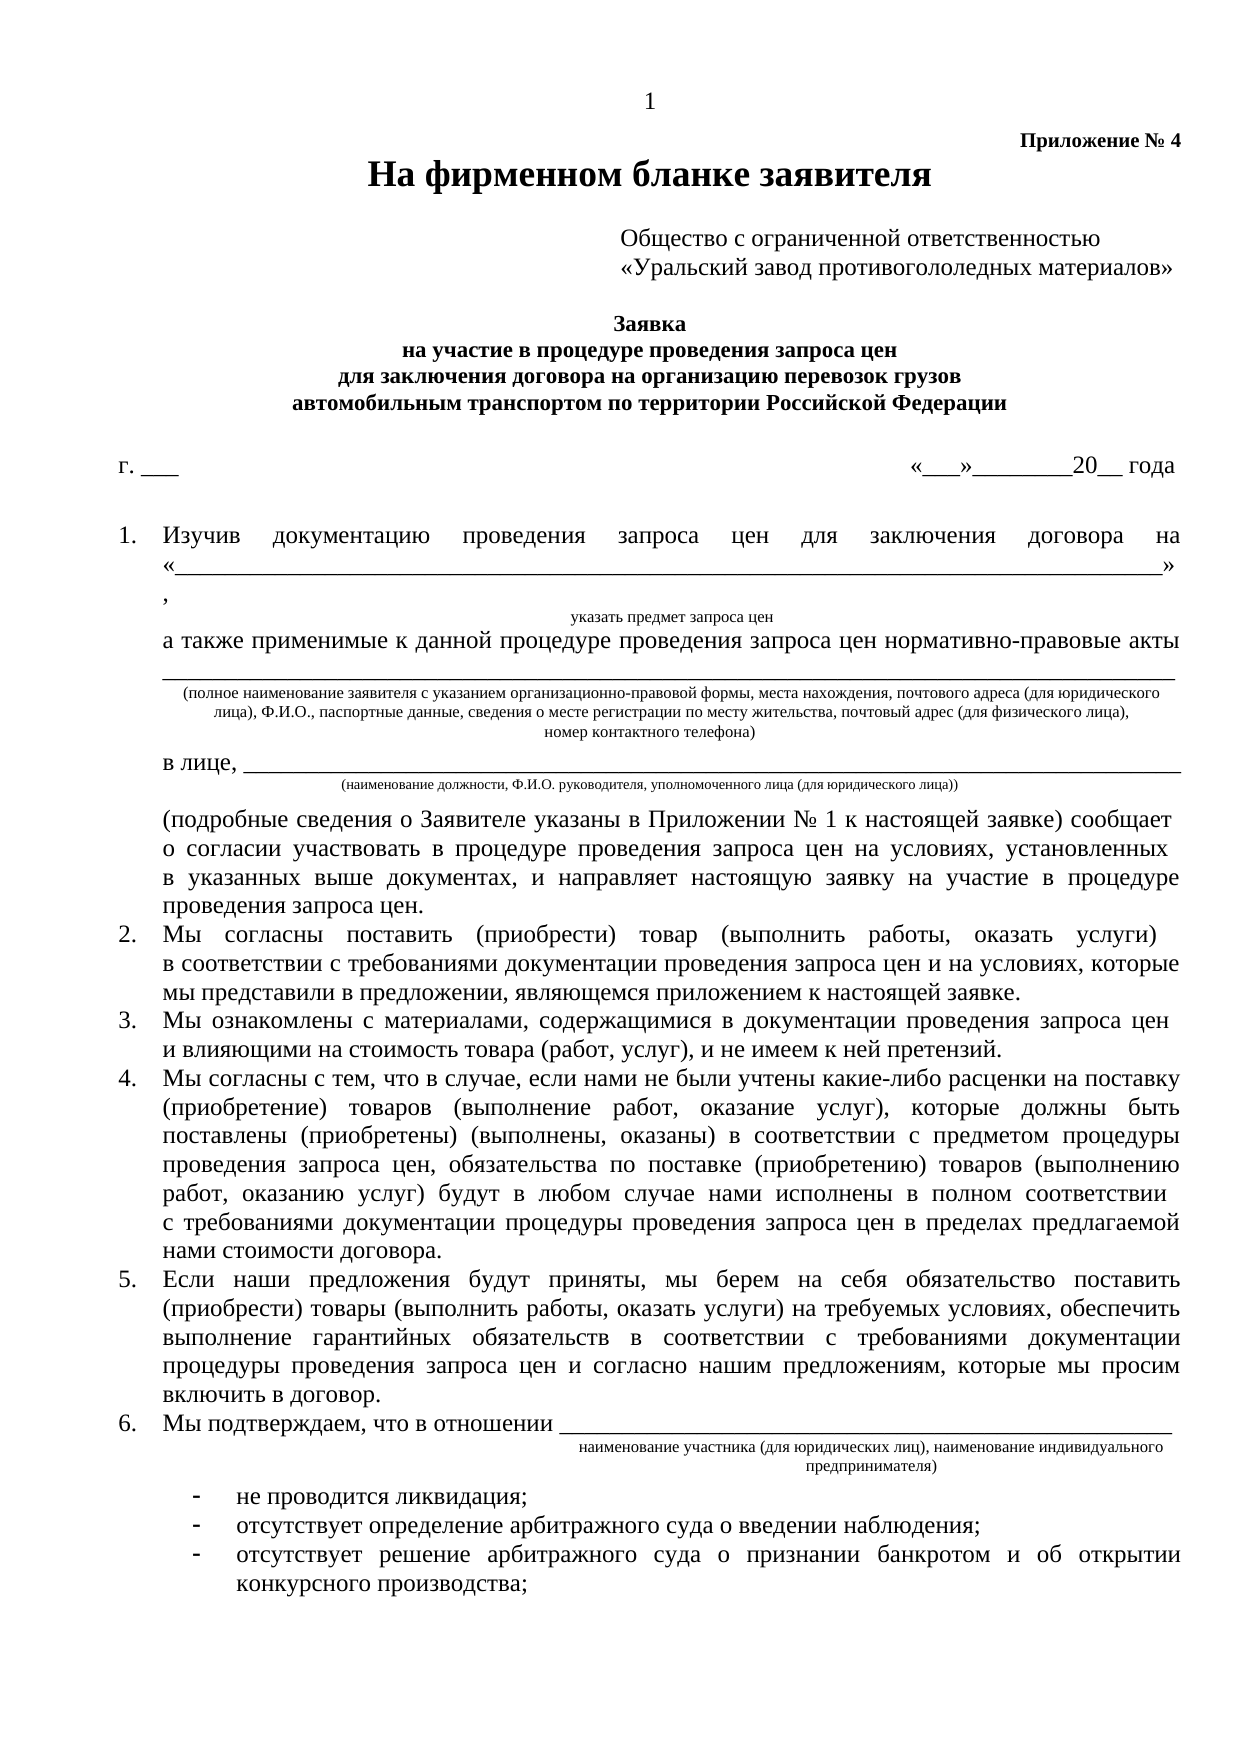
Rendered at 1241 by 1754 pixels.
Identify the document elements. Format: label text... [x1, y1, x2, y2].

list отсутствует решение арбитражного суда о признании банкротом и об открытии конкурсного производства; [192, 1539, 1181, 1596]
text (полное наименование заявителя с указанием организационно-правовой формы, места нахождения, почтового адреса (для юридического лица), Ф.И.О., паспортные данные, сведения о месте регистрации по месту жительства, почтовый адрес (для физического лица), [162, 683, 1181, 721]
text «Уральский завод противогололедных материалов» [620, 252, 1181, 281]
list Изучив документацию проведения запроса цен для заключения договора на «_______________________________________________________________________________», [118, 520, 1181, 606]
text автомобильным транспортом по территории Российской Федерации [118, 389, 1181, 415]
list Мы ознакомлены с материалами, содержащимися в документации проведения запроса цен и влияющими на стоимость товара (работ, услуг), и не имеем к ней претензий. [118, 1006, 1181, 1063]
text Общество с ограниченной ответственностью [620, 223, 1181, 252]
text для заключения договора на организацию перевозок грузов [118, 362, 1181, 389]
text наименование участника (для юридических лиц), наименование индивидуального предпринимателя) [561, 1437, 1181, 1475]
text Заявка [118, 310, 1181, 336]
list Мы подтверждаем, что в отношении _________________________________________________ [118, 1408, 1181, 1437]
text На фирменном бланке заявителя [118, 152, 1181, 195]
list Мы согласны поставить (приобрести) товар (выполнить работы, оказать услуги) в соответствии с требованиями документации проведения запроса цен и на условиях, которые мы представили в предложении, являющемся приложением к настоящей заявке. [118, 919, 1181, 1006]
text в лице, ___________________________________________________________________________ [162, 747, 1181, 776]
list Мы согласны с тем, что в случае, если нами не были учтены какие-либо расценки на поставку (приобретение) товаров (выполнение работ, оказание услуг), которые должны быть поставлены (приобретены) (выполнены, оказаны) в соответствии с предметом процедуры проведения запроса цен, обязательства по поставке (приобретению) товаров (выполнению работ, оказанию услуг) будут в любом случае нами исполнены в полном соответствии с требованиями документации процедуры проведения запроса цен в пределах предлагаемой нами стоимости договора. [118, 1063, 1181, 1264]
text указать предмет запроса цен [162, 606, 1181, 626]
list Если наши предложения будут приняты, мы берем на себя обязательство поставить (приобрести) товары (выполнить работы, оказать услуги) на требуемых условиях, обеспечить выполнение гарантийных обязательств в соответствии с требованиями документации процедуры проведения запроса цен и согласно нашим предложениям, которые мы просим включить в договор. [118, 1264, 1181, 1408]
text Приложение № 4 [723, 128, 1181, 152]
text на участие в процедуре проведения запроса цен [118, 336, 1181, 362]
text г. ___ «___»________20__ года [118, 450, 1181, 479]
text (наименование должности, Ф.И.О. руководителя, уполномоченного лица (для юридического лица)) [118, 776, 1181, 804]
text а также применимые к данной процедуре проведения запроса цен нормативно-правовые акты _________________________________________________________________________________ [162, 626, 1181, 683]
text (подробные сведения о Заявителе указаны в Приложении № 1 к настоящей заявке) сообщает о согласии участвовать в процедуре проведения запроса цен на условиях, установленных в указанных выше документах, и направляет настоящую заявку на участие в процедуре проведения запроса цен. [162, 804, 1181, 919]
list не проводится ликвидация; [192, 1481, 1181, 1510]
list отсутствует определение арбитражного суда о введении наблюдения; [192, 1510, 1181, 1539]
text номер контактного телефона) [118, 721, 1181, 741]
